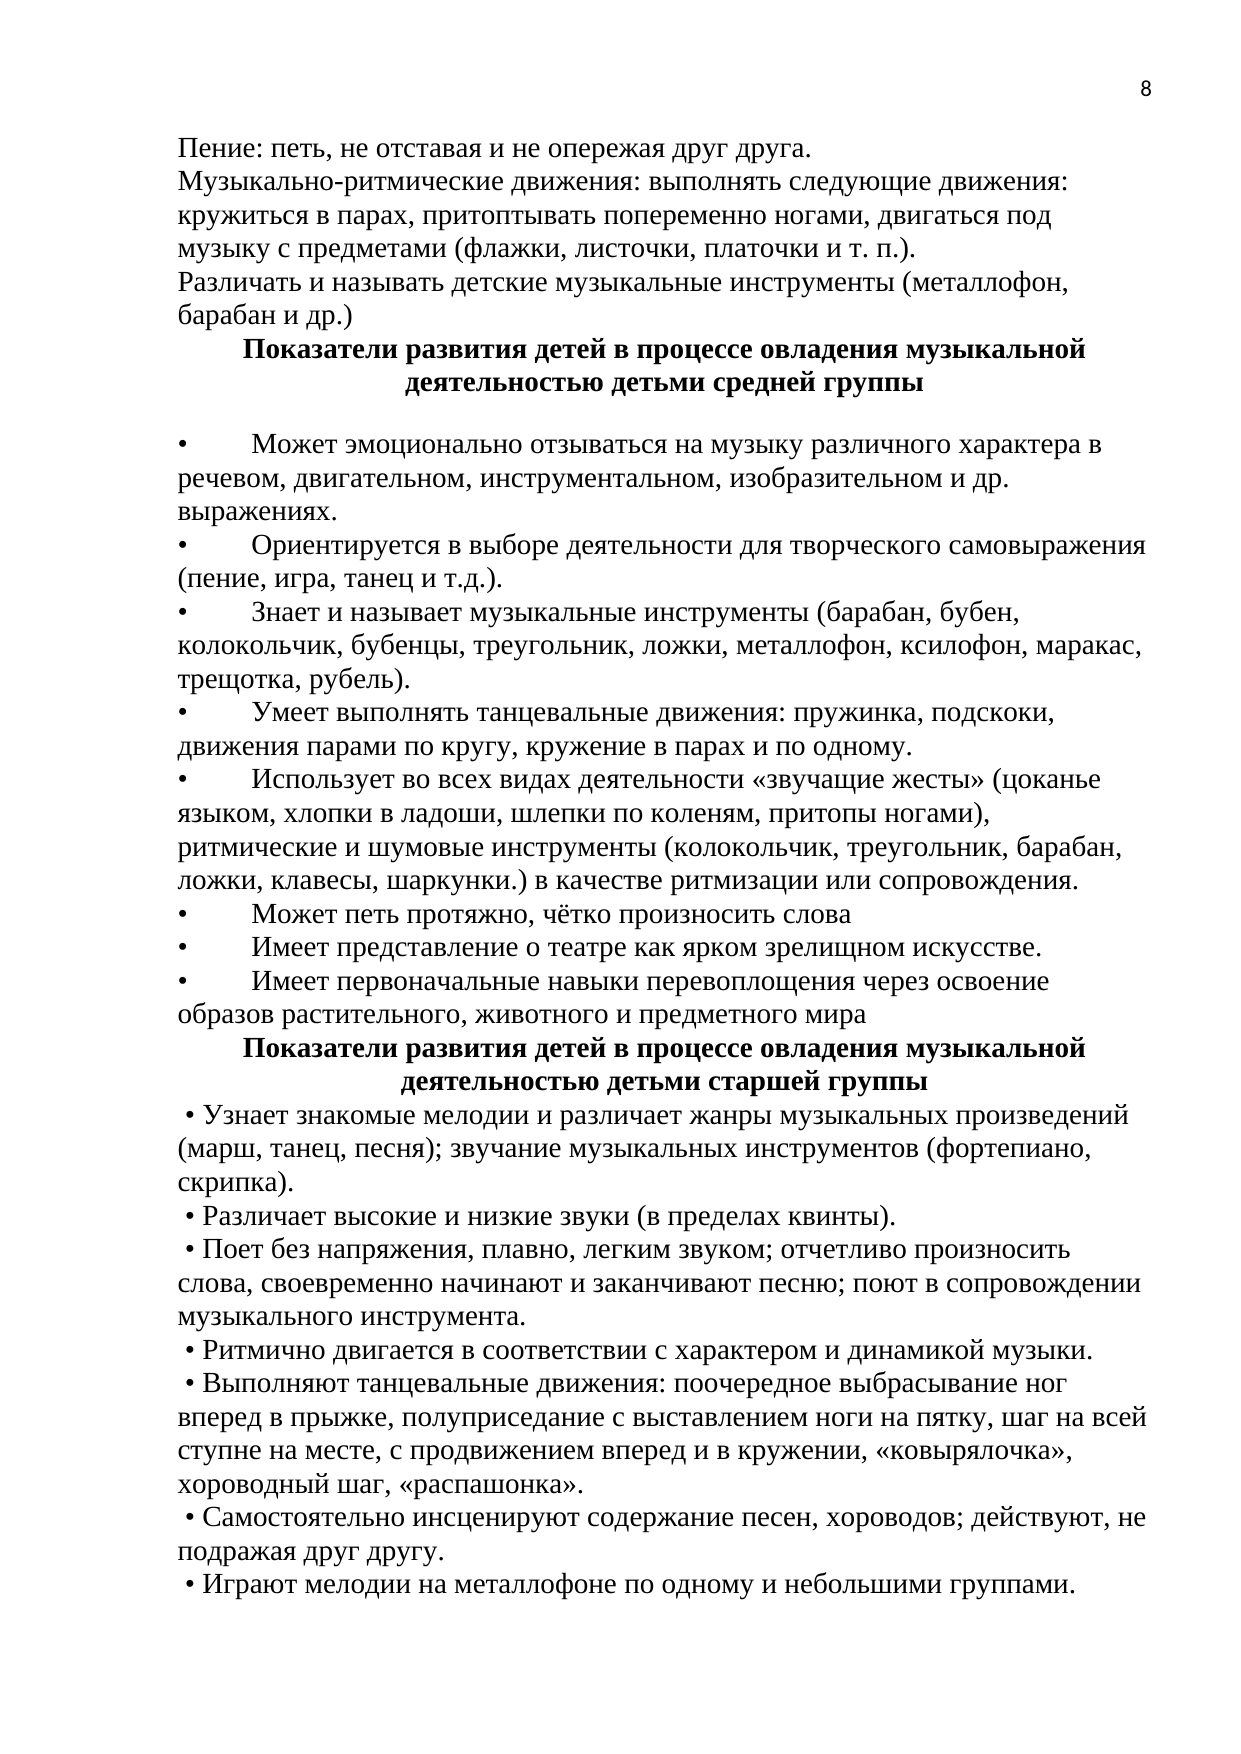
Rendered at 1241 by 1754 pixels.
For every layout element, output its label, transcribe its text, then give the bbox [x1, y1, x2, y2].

text Музыкально-ритмические движения: выполнять следующие движения: кружиться в парах, притоптывать попеременно ногами, двигаться под музыку с предметами (флажки, листочки, платочки и т. п.). [177, 163, 1152, 264]
text • Самостоятельно инсценируют содержание песен, хороводов; действуют, не подражая друг другу. [177, 1499, 1152, 1567]
text • Знает и называет музыкальные инструменты (барабан, бубен, колокольчик, бубенцы, треугольник, ложки, металлофон, ксилофон, маракас, трещотка, рубель). [177, 594, 1152, 694]
text Пение: петь, не отставая и не опережая друг друга. [177, 130, 1152, 163]
text • Может эмоционально отзываться на музыку различного характера в речевом, двигательном, инструментальном, изобразительном и др. выражениях. [177, 426, 1152, 527]
text • Имеет первоначальные навыки перевоплощения через освоение образов растительного, животного и предметного мира [177, 963, 1152, 1030]
text • Играют мелодии на металлофоне по одному и небольшими группами. [177, 1567, 1152, 1600]
text • Имеет представление о театре как ярком зрелищном искусстве. [177, 929, 1152, 963]
text Показатели развития детей в процессе овладения музыкальной [177, 331, 1152, 364]
text • Поет без напряжения, плавно, легким звуком; отчетливо произносить слова, своевременно начинают и заканчивают песню; поют в сопровождении музыкального инструмента. [177, 1231, 1152, 1332]
text деятельностью детьми старшей группы [177, 1063, 1152, 1097]
text Различать и называть детские музыкальные инструменты (металлофон, барабан и др.) [177, 264, 1152, 331]
text • Умеет выполнять танцевальные движения: пружинка, подскоки, движения парами по кругу, кружение в парах и по одному. [177, 694, 1152, 762]
text • Выполняют танцевальные движения: поочередное выбрасывание ног вперед в прыжке, полуприседание с выставлением ноги на пятку, шаг на всей ступне на месте, с продвижением вперед и в кружении, «ковырялочка», хороводный шаг, «распашонка». [177, 1365, 1152, 1499]
text деятельностью детьми средней группы [177, 364, 1152, 398]
text • Различает высокие и низкие звуки (в пределах квинты). [177, 1198, 1152, 1231]
text • Ориентируется в выборе деятельности для творческого самовыражения (пение, игра, танец и т.д.). [177, 527, 1152, 594]
text Показатели развития детей в процессе овладения музыкальной [177, 1030, 1152, 1063]
text • Узнает знакомые мелодии и различает жанры музыкальных произведений (марш, танец, песня); звучание музыкальных инструментов (фортепиано, скрипка). [177, 1097, 1152, 1198]
text • Ритмично двигается в соответствии с характером и динамикой музыки. [177, 1332, 1152, 1365]
text • Использует во всех видах деятельности «звучащие жесты» (цоканье языком, хлопки в ладоши, шлепки по коленям, притопы ногами), ритмические и шумовые инструменты (колокольчик, треугольник, барабан, ложки, клавесы, шаркунки.) в качестве ритмизации или сопровождения. [177, 762, 1152, 896]
text • Может петь протяжно, чётко произносить слова [177, 896, 1152, 929]
